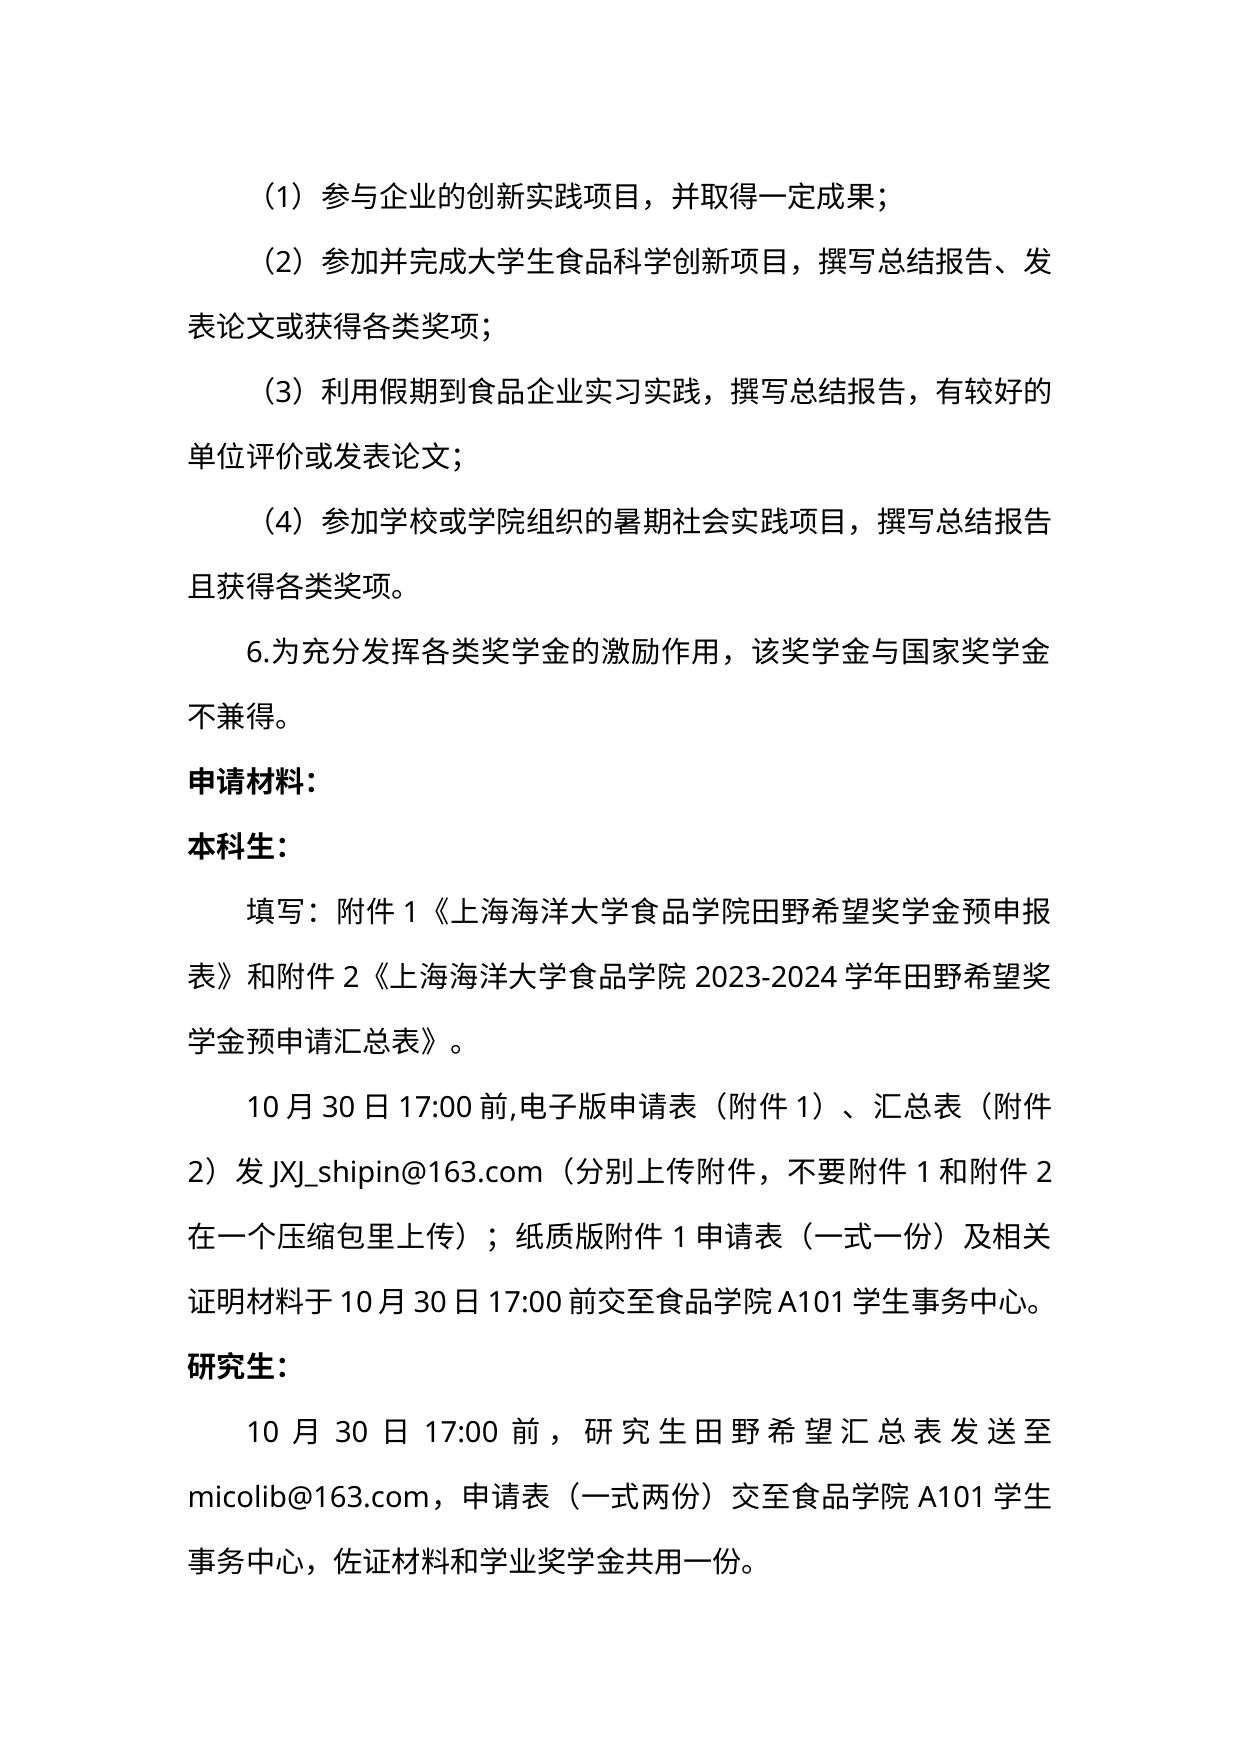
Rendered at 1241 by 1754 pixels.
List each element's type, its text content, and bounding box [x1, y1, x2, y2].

text 本科生： [187, 812, 1053, 877]
text 10月30日17:00前，研究生田野希望汇总表发送至micolib@163.com，申请表（一式两份）交至食品学院A101学生事务中心，佐证材料和学业奖学金共用一份。 [187, 1397, 1053, 1592]
text 研究生： [187, 1332, 1053, 1397]
text 填写：附件1《上海海洋大学食品学院田野希望奖学金预申报表》和附件2《上海海洋大学食品学院2023-2024学年田野希望奖学金预申请汇总表》。 [187, 877, 1053, 1072]
text （3）利用假期到食品企业实习实践，撰写总结报告，有较好的单位评价或发表论文； [187, 357, 1053, 487]
text （2）参加并完成大学生食品科学创新项目，撰写总结报告、发表论文或获得各类奖项； [187, 227, 1053, 357]
text （4）参加学校或学院组织的暑期社会实践项目，撰写总结报告且获得各类奖项。 [187, 487, 1053, 617]
text 10月30日17:00前,电子版申请表（附件1）、汇总表（附件2）发JXJ_shipin@163.com（分别上传附件，不要附件1和附件2在一个压缩包里上传）；纸质版附件1申请表（一式一份）及相关证明材料于10月30日17:00前交至食品学院A101学生事务中心。 [187, 1072, 1053, 1332]
text （1）参与企业的创新实践项目，并取得一定成果； [187, 162, 1053, 227]
text 申请材料： [187, 747, 1053, 812]
text 6.为充分发挥各类奖学金的激励作用，该奖学金与国家奖学金不兼得。 [187, 617, 1053, 747]
